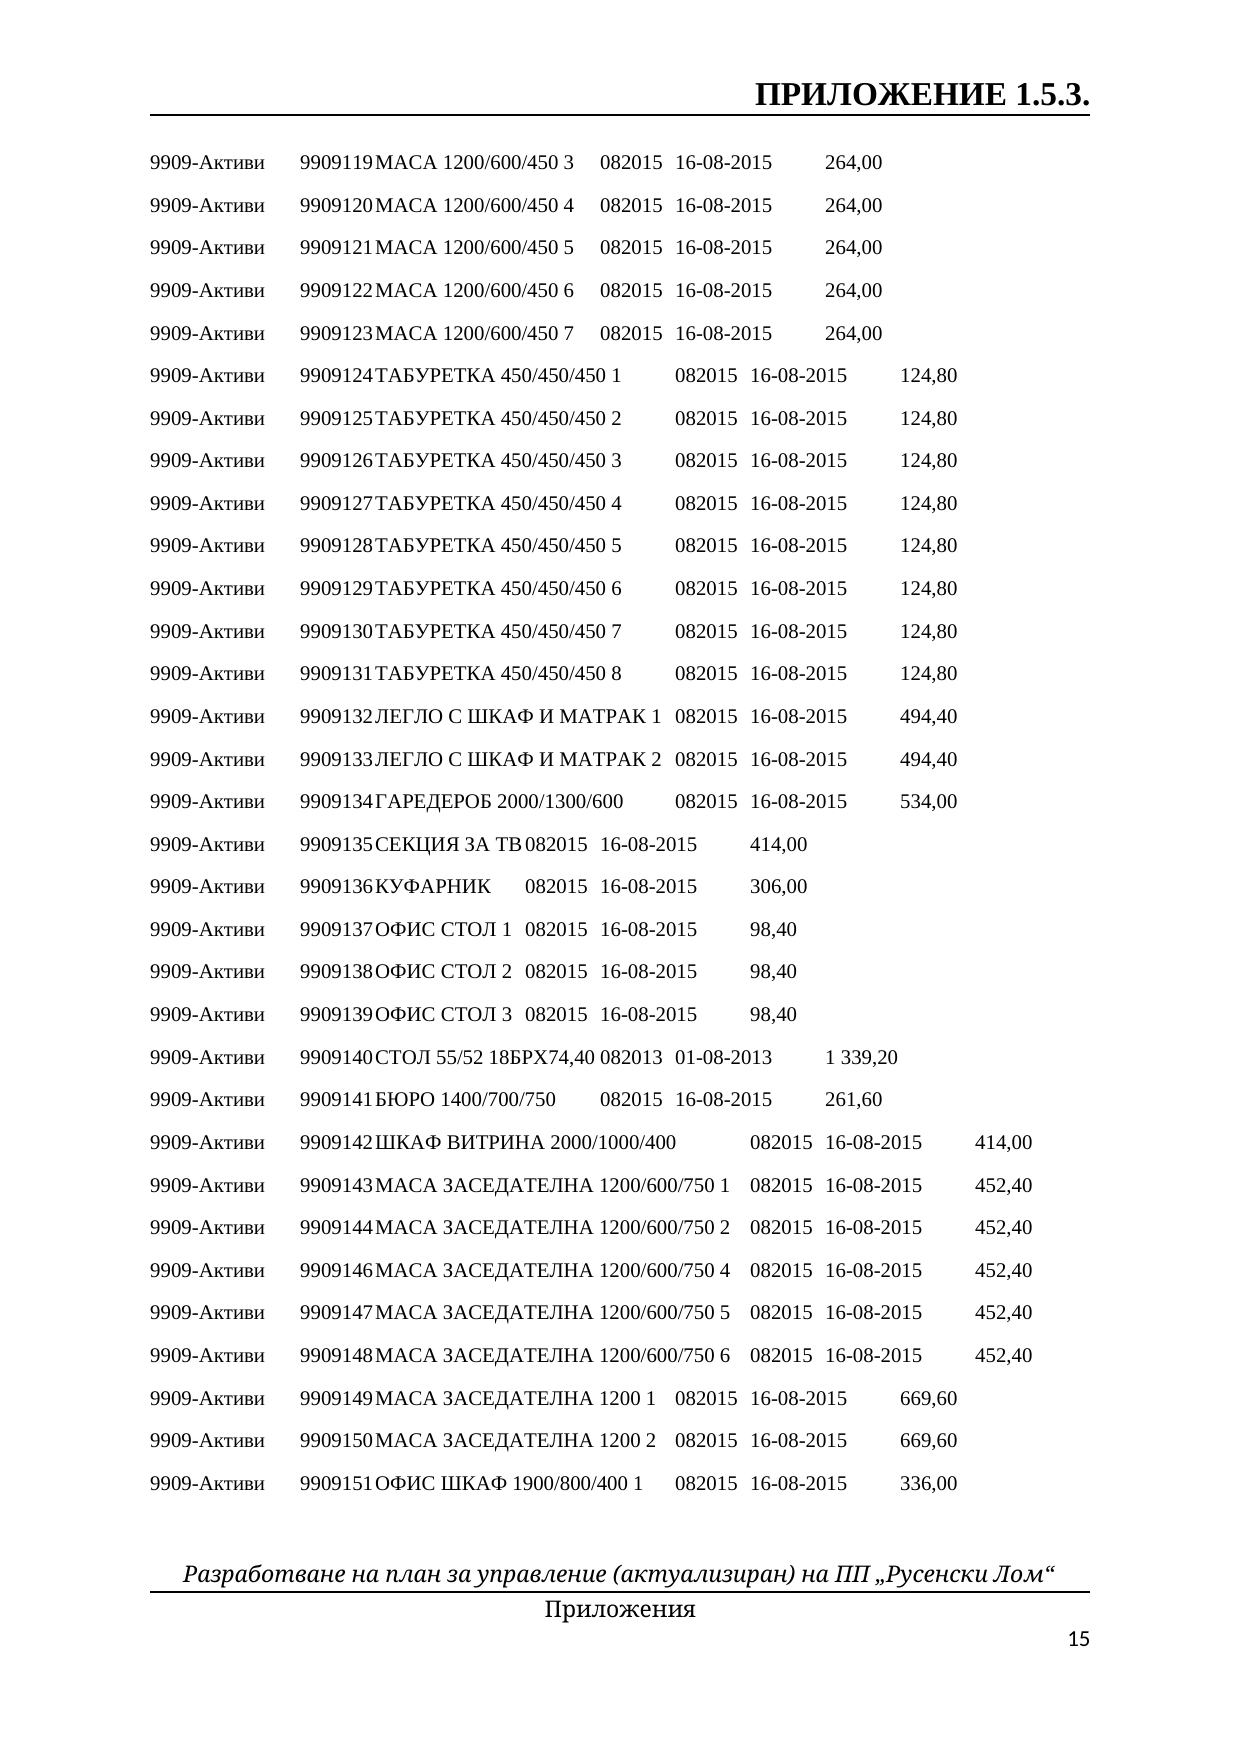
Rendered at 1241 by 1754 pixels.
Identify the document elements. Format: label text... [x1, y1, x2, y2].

text 9909-Активи 9909141 БЮРО 1400/700/750 082015 16-08-2015 261,60 [150, 1087, 1090, 1111]
text 9909-Активи 9909120 МАСА 1200/600/450 4 082015 16-08-2015 264,00 [150, 193, 1090, 217]
text 9909-Активи 9909144 МАСА ЗАСЕДАТЕЛНА 1200/600/750 2 082015 16-08-2015 452,40 [150, 1215, 1090, 1239]
text 9909-Активи 9909122 МАСА 1200/600/450 6 082015 16-08-2015 264,00 [150, 278, 1090, 302]
text 9909-Активи 9909132 ЛЕГЛО С ШКАФ И МАТРАК 1 082015 16-08-2015 494,40 [150, 704, 1090, 728]
text 9909-Активи 9909150 МАСА ЗАСЕДАТЕЛНА 1200 2 082015 16-08-2015 669,60 [150, 1428, 1090, 1452]
text 9909-Активи 9909148 МАСА ЗАСЕДАТЕЛНА 1200/600/750 6 082015 16-08-2015 452,40 [150, 1343, 1090, 1367]
text 9909-Активи 9909139 ОФИС СТОЛ 3 082015 16-08-2015 98,40 [150, 1002, 1090, 1026]
text 9909-Активи 9909133 ЛЕГЛО С ШКАФ И МАТРАК 2 082015 16-08-2015 494,40 [150, 746, 1090, 771]
text 9909-Активи 9909147 МАСА ЗАСЕДАТЕЛНА 1200/600/750 5 082015 16-08-2015 452,40 [150, 1300, 1090, 1324]
text 9909-Активи 9909143 МАСА ЗАСЕДАТЕЛНА 1200/600/750 1 082015 16-08-2015 452,40 [150, 1172, 1090, 1197]
text 9909-Активи 9909149 МАСА ЗАСЕДАТЕЛНА 1200 1 082015 16-08-2015 669,60 [150, 1386, 1090, 1409]
text 9909-Активи 9909140 СТОЛ 55/52 18БРХ74,40 082013 01-08-2013 1 339,20 [150, 1045, 1090, 1069]
text 9909-Активи 9909134 ГАРЕДЕРОБ 2000/1300/600 082015 16-08-2015 534,00 [150, 789, 1090, 813]
text 9909-Активи 9909129 ТАБУРЕТКА 450/450/450 6 082015 16-08-2015 124,80 [150, 576, 1090, 600]
text 9909-Активи 9909123 МАСА 1200/600/450 7 082015 16-08-2015 264,00 [150, 320, 1090, 344]
text 9909-Активи 9909130 ТАБУРЕТКА 450/450/450 7 082015 16-08-2015 124,80 [150, 619, 1090, 643]
text 9909-Активи 9909136 КУФАРНИК 082015 16-08-2015 306,00 [150, 874, 1090, 898]
text 9909-Активи 9909131 ТАБУРЕТКА 450/450/450 8 082015 16-08-2015 124,80 [150, 661, 1090, 685]
text 9909-Активи 9909151 ОФИС ШКАФ 1900/800/400 1 082015 16-08-2015 336,00 [150, 1471, 1090, 1495]
text 9909-Активи 9909128 ТАБУРЕТКА 450/450/450 5 082015 16-08-2015 124,80 [150, 533, 1090, 557]
text 9909-Активи 9909121 МАСА 1200/600/450 5 082015 16-08-2015 264,00 [150, 235, 1090, 259]
text 9909-Активи 9909135 СЕКЦИЯ ЗА ТВ 082015 16-08-2015 414,00 [150, 832, 1090, 856]
text 9909-Активи 9909146 МАСА ЗАСЕДАТЕЛНА 1200/600/750 4 082015 16-08-2015 452,40 [150, 1258, 1090, 1282]
text 9909-Активи 9909127 ТАБУРЕТКА 450/450/450 4 082015 16-08-2015 124,80 [150, 491, 1090, 515]
text 9909-Активи 9909124 ТАБУРЕТКА 450/450/450 1 082015 16-08-2015 124,80 [150, 363, 1090, 387]
text 9909-Активи 9909137 ОФИС СТОЛ 1 082015 16-08-2015 98,40 [150, 917, 1090, 941]
text 9909-Активи 9909125 ТАБУРЕТКА 450/450/450 2 082015 16-08-2015 124,80 [150, 406, 1090, 430]
text 9909-Активи 9909119 МАСА 1200/600/450 3 082015 16-08-2015 264,00 [150, 150, 1090, 174]
text 9909-Активи 9909138 ОФИС СТОЛ 2 082015 16-08-2015 98,40 [150, 959, 1090, 983]
text 9909-Активи 9909142 ШКАФ ВИТРИНА 2000/1000/400 082015 16-08-2015 414,00 [150, 1130, 1090, 1154]
text 9909-Активи 9909126 ТАБУРЕТКА 450/450/450 3 082015 16-08-2015 124,80 [150, 448, 1090, 472]
